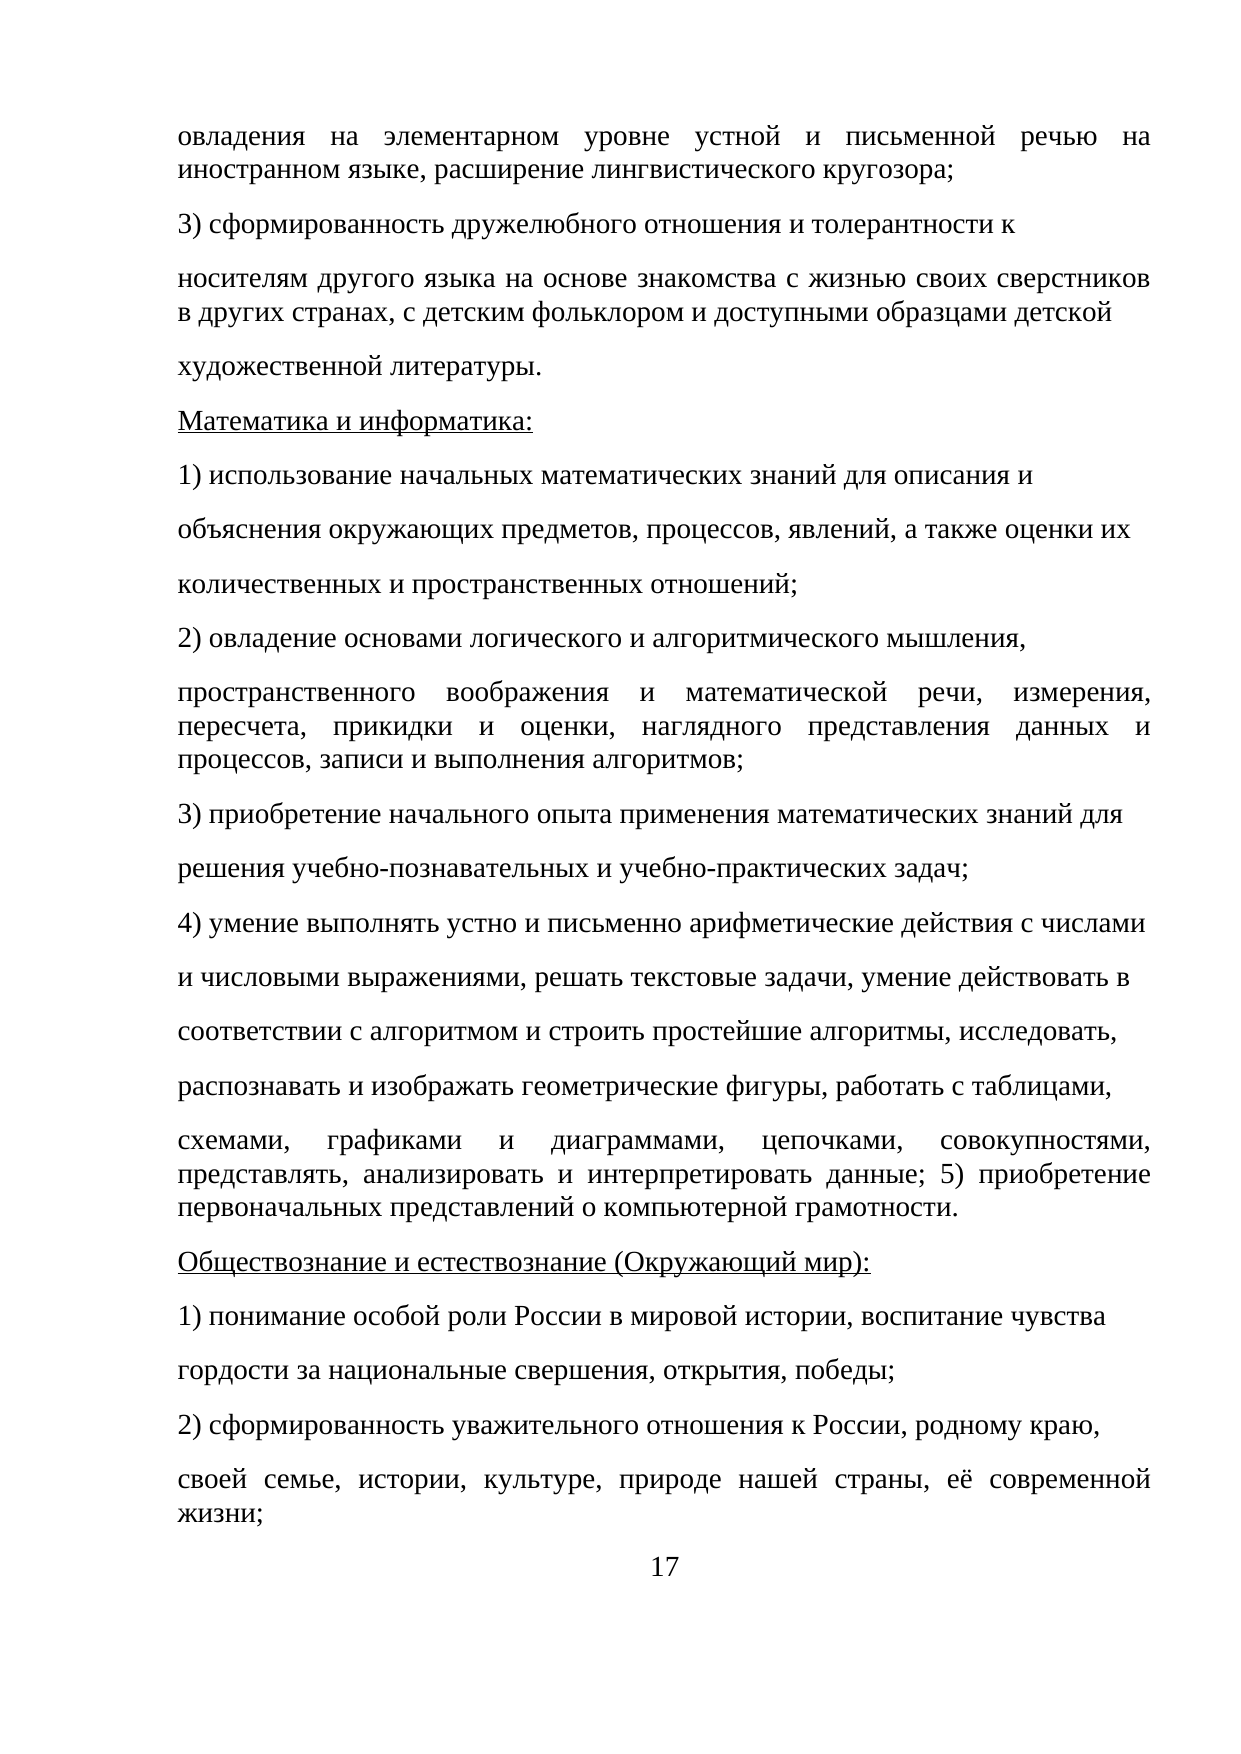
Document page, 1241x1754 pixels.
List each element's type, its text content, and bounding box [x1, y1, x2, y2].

text и числовыми выражениями, решать текстовые задачи, умение действовать в [177, 959, 1152, 993]
text 3) приобретение начального опыта применения математических знаний для [177, 796, 1152, 829]
text распознавать и изображать геометрические фигуры, работать с таблицами, [177, 1068, 1152, 1101]
text объяснения окружающих предметов, процессов, явлений, а также оценки их [177, 511, 1152, 545]
text носителям другого языка на основе знакомства с жизнью своих сверстников в других странах, с детским фольклором и доступными образцами детской [177, 260, 1152, 327]
text овладения на элементарном уровне устной и письменной речью на иностранном языке, расширение лингвистического кругозора; [177, 118, 1152, 185]
text 2) овладение основами логического и алгоритмического мышления, [177, 620, 1152, 654]
text схемами, графиками и диаграммами, цепочками, совокупностями, представлять, анализировать и интерпретировать данные; 5) приобретение первоначальных представлений о компьютерной грамотности. [177, 1122, 1152, 1223]
text 2) сформированность уважительного отношения к России, родному краю, [177, 1407, 1152, 1440]
text Математика и информатика: [177, 403, 1152, 436]
text 4) умение выполнять устно и письменно арифметические действия с числами [177, 905, 1152, 938]
text своей семье, истории, культуре, природе нашей страны, её современной жизни; [177, 1461, 1152, 1528]
text 17 [177, 1549, 1152, 1583]
text количественных и пространственных отношений; [177, 566, 1152, 599]
text художественной литературы. [177, 348, 1152, 382]
text Обществознание и естествознание (Окружающий мир): [177, 1244, 1152, 1277]
text 3) сформированность дружелюбного отношения и толерантности к [177, 206, 1152, 239]
text соответствии с алгоритмом и строить простейшие алгоритмы, исследовать, [177, 1013, 1152, 1047]
text 1) понимание особой роли России в мировой истории, воспитание чувства [177, 1298, 1152, 1332]
text решения учебно-познавательных и учебно-практических задач; [177, 850, 1152, 884]
text 1) использование начальных математических знаний для описания и [177, 457, 1152, 491]
text пространственного воображения и математической речи, измерения, пересчета, прикидки и оценки, наглядного представления данных и процессов, записи и выполнения алгоритмов; [177, 674, 1152, 775]
text гордости за национальные свершения, открытия, победы; [177, 1352, 1152, 1386]
